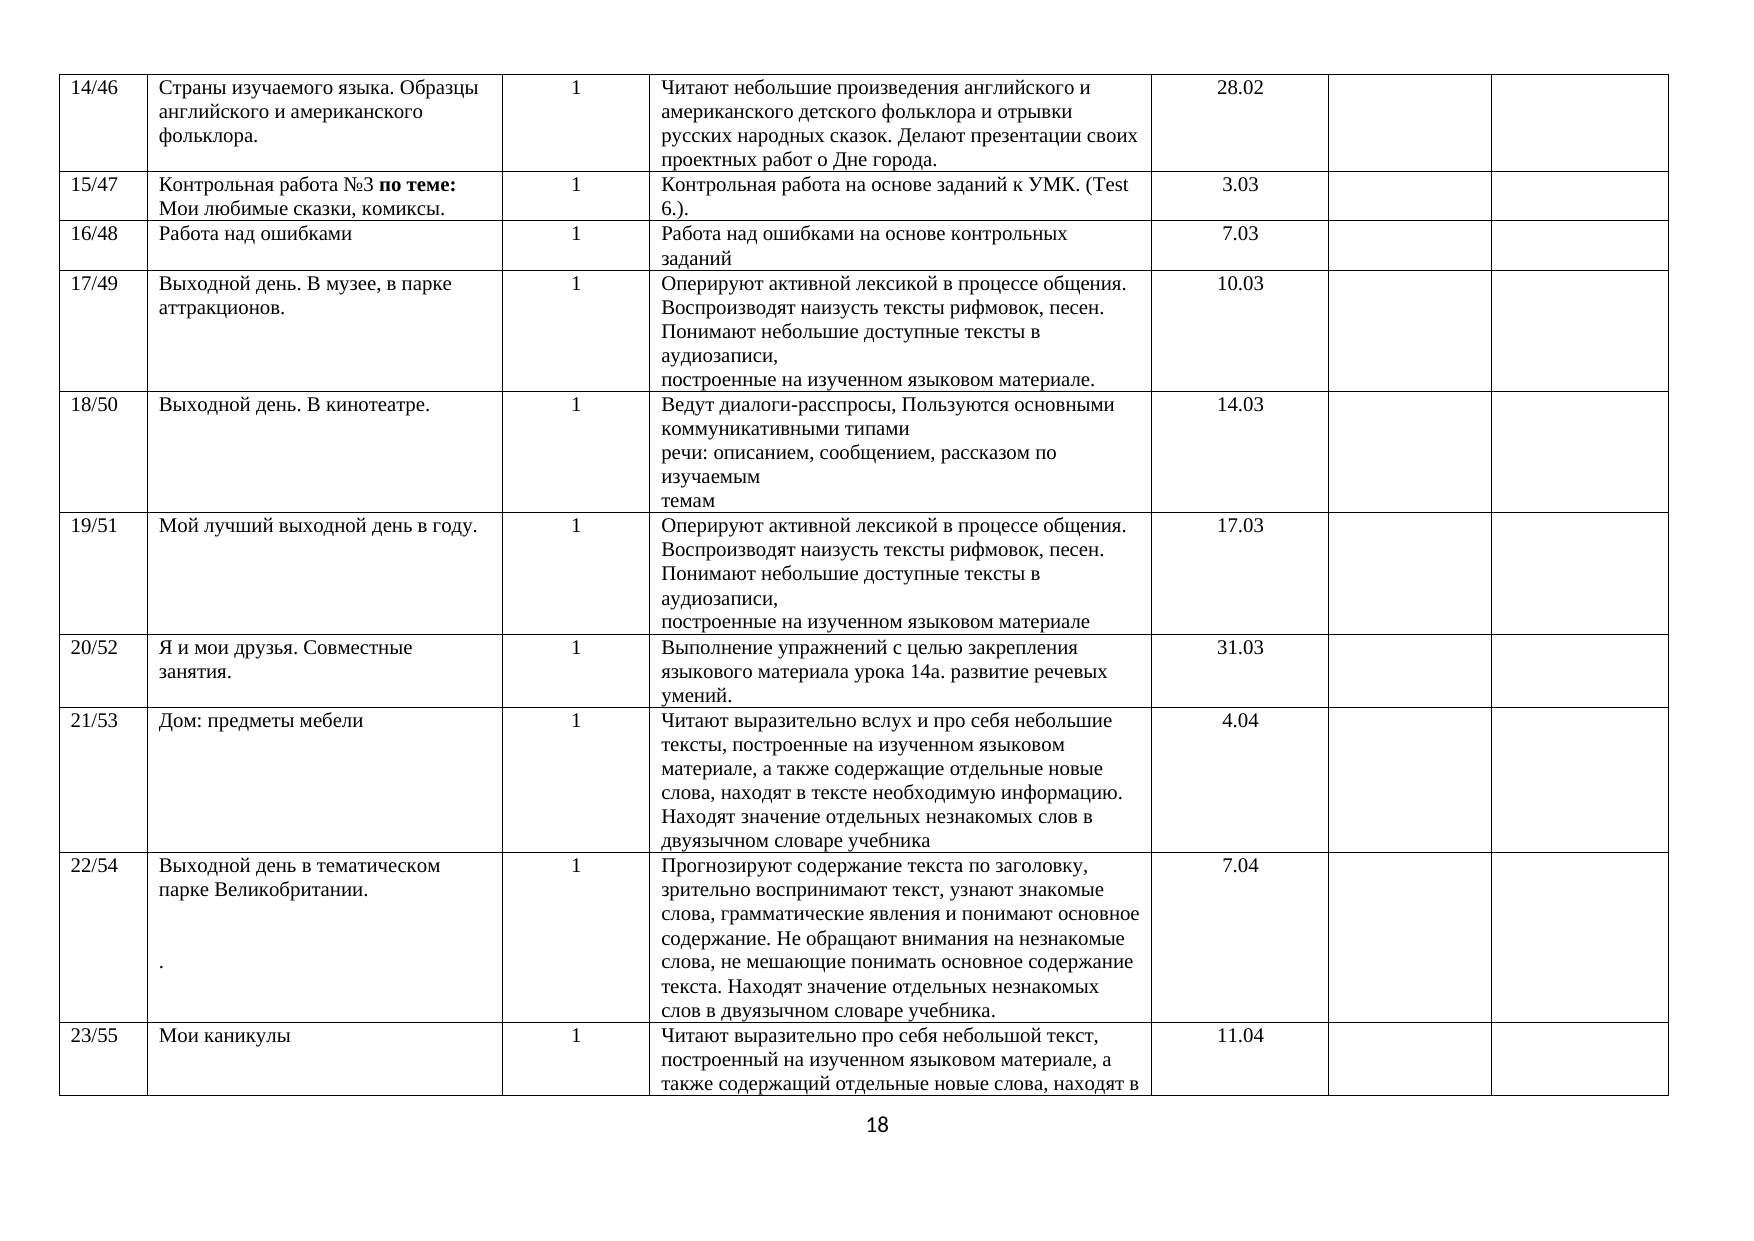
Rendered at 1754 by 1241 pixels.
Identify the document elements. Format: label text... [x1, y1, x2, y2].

table_cell [1492, 1023, 1668, 1095]
table_cell Страны изучаемого языка. Образцы английского и американского фольклора. [148, 75, 502, 171]
table_cell [1329, 1023, 1491, 1095]
table_cell Дом: предметы мебели [148, 708, 502, 852]
table_cell [1492, 513, 1668, 633]
table_cell 20/52 [60, 635, 147, 707]
table_cell [1329, 708, 1491, 852]
table_cell [1492, 853, 1668, 1022]
table_cell [1492, 75, 1668, 171]
table_cell [1492, 221, 1668, 269]
table_cell 1 [503, 853, 649, 1022]
table_cell 1 [503, 172, 649, 220]
table_cell Мой лучший выходной день в году. [148, 513, 502, 633]
table_cell 3.03 [1152, 172, 1328, 220]
table_cell 1 [503, 708, 649, 852]
table_cell [1492, 271, 1668, 391]
table_cell [1329, 853, 1491, 1022]
table_cell Выходной день. В музее, в парке аттракционов. [148, 271, 502, 391]
table_cell 18/50 [60, 392, 147, 512]
table_cell [1329, 172, 1491, 220]
table_cell 4.04 [1152, 708, 1328, 852]
table_cell Ведут диалоги-расспросы, Пользуются основными коммуникативными типами речи: описанием, сообщением, рассказом по изучаемым темам [650, 392, 1151, 512]
table_cell [1492, 635, 1668, 707]
table_cell 11.04 [1152, 1023, 1328, 1095]
table_cell 7.03 [1152, 221, 1328, 269]
table_cell 19/51 [60, 513, 147, 633]
table_cell Выходной день. В кинотеатре. [148, 392, 502, 512]
table_cell 28.02 [1152, 75, 1328, 171]
table_cell 1 [503, 1023, 649, 1095]
table_cell [1329, 271, 1491, 391]
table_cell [650, 1023, 1151, 1095]
table_cell [1492, 392, 1668, 512]
table_cell 14/46 [60, 75, 147, 171]
table_cell 1 [503, 635, 649, 707]
table_cell Выходной день в тематическом парке Великобритании. . [148, 853, 502, 1022]
table_cell 1 [503, 513, 649, 633]
table_cell [1492, 172, 1668, 220]
table_cell Работа над ошибками [148, 221, 502, 269]
table_cell Контрольная работа №3 по теме: Мои любимые сказки, комиксы. [148, 172, 502, 220]
table_cell 15/47 [60, 172, 147, 220]
table_cell Прогнозируют содержание текста по заголовку, зрительно воспринимают текст, узнают знакомые слова, грамматические явления и понимают основное содержание. Не обращают внимания на незнакомые слова, не мешающие понимать основное содержание текста. Находят значение отдельных незнакомых слов в двуязычном словаре учебника. [650, 853, 1151, 1022]
table_cell 1 [503, 392, 649, 512]
table_cell [1329, 221, 1491, 269]
table_cell Читают небольшие произведения английского и американского детского фольклора и отрывки русских народных сказок. Делают презентации своих проектных работ о Дне города. [650, 75, 1151, 171]
table_cell Читают выразительно вслух и про себя небольшие тексты, построенные на изученном языковом материале, а также содержащие отдельные новые слова, находят в тексте необходимую информацию. Находят значение отдельных незнакомых слов в двуязычном словаре учебника [650, 708, 1151, 852]
table_cell Оперируют активной лексикой в процессе общения. Воспроизводят наизусть тексты рифмовок, песен. Понимают небольшие доступные тексты в аудиозаписи, построенные на изученном языковом материале [650, 513, 1151, 633]
table_cell 22/54 [60, 853, 147, 1022]
table_cell 7.04 [1152, 853, 1328, 1022]
table_cell [1492, 708, 1668, 852]
table_cell Выполнение упражнений с целью закрепления языкового материала урока 14а. развитие речевых умений. [650, 635, 1151, 707]
table_cell 1 [503, 271, 649, 391]
table_cell Работа над ошибками на основе контрольных заданий [650, 221, 1151, 269]
table_cell 21/53 [60, 708, 147, 852]
table_cell 31.03 [1152, 635, 1328, 707]
table_cell Я и мои друзья. Совместные занятия. [148, 635, 502, 707]
table_cell 17.03 [1152, 513, 1328, 633]
table_cell [1329, 392, 1491, 512]
table_cell 1 [503, 75, 649, 171]
table_cell 1 [503, 221, 649, 269]
table_cell [1329, 635, 1491, 707]
table_cell Мои каникулы [148, 1023, 502, 1095]
table_cell 14.03 [1152, 392, 1328, 512]
table_cell 23/55 [60, 1023, 147, 1095]
table_cell [1329, 75, 1491, 171]
table_cell [1329, 513, 1491, 633]
table_cell 10.03 [1152, 271, 1328, 391]
table_cell 17/49 [60, 271, 147, 391]
table_cell 16/48 [60, 221, 147, 269]
table_cell Контрольная работа на основе заданий к УМК. (Test 6.). [650, 172, 1151, 220]
table_cell Оперируют активной лексикой в процессе общения. Воспроизводят наизусть тексты рифмовок, песен. Понимают небольшие доступные тексты в аудиозаписи, построенные на изученном языковом материале. [650, 271, 1151, 391]
